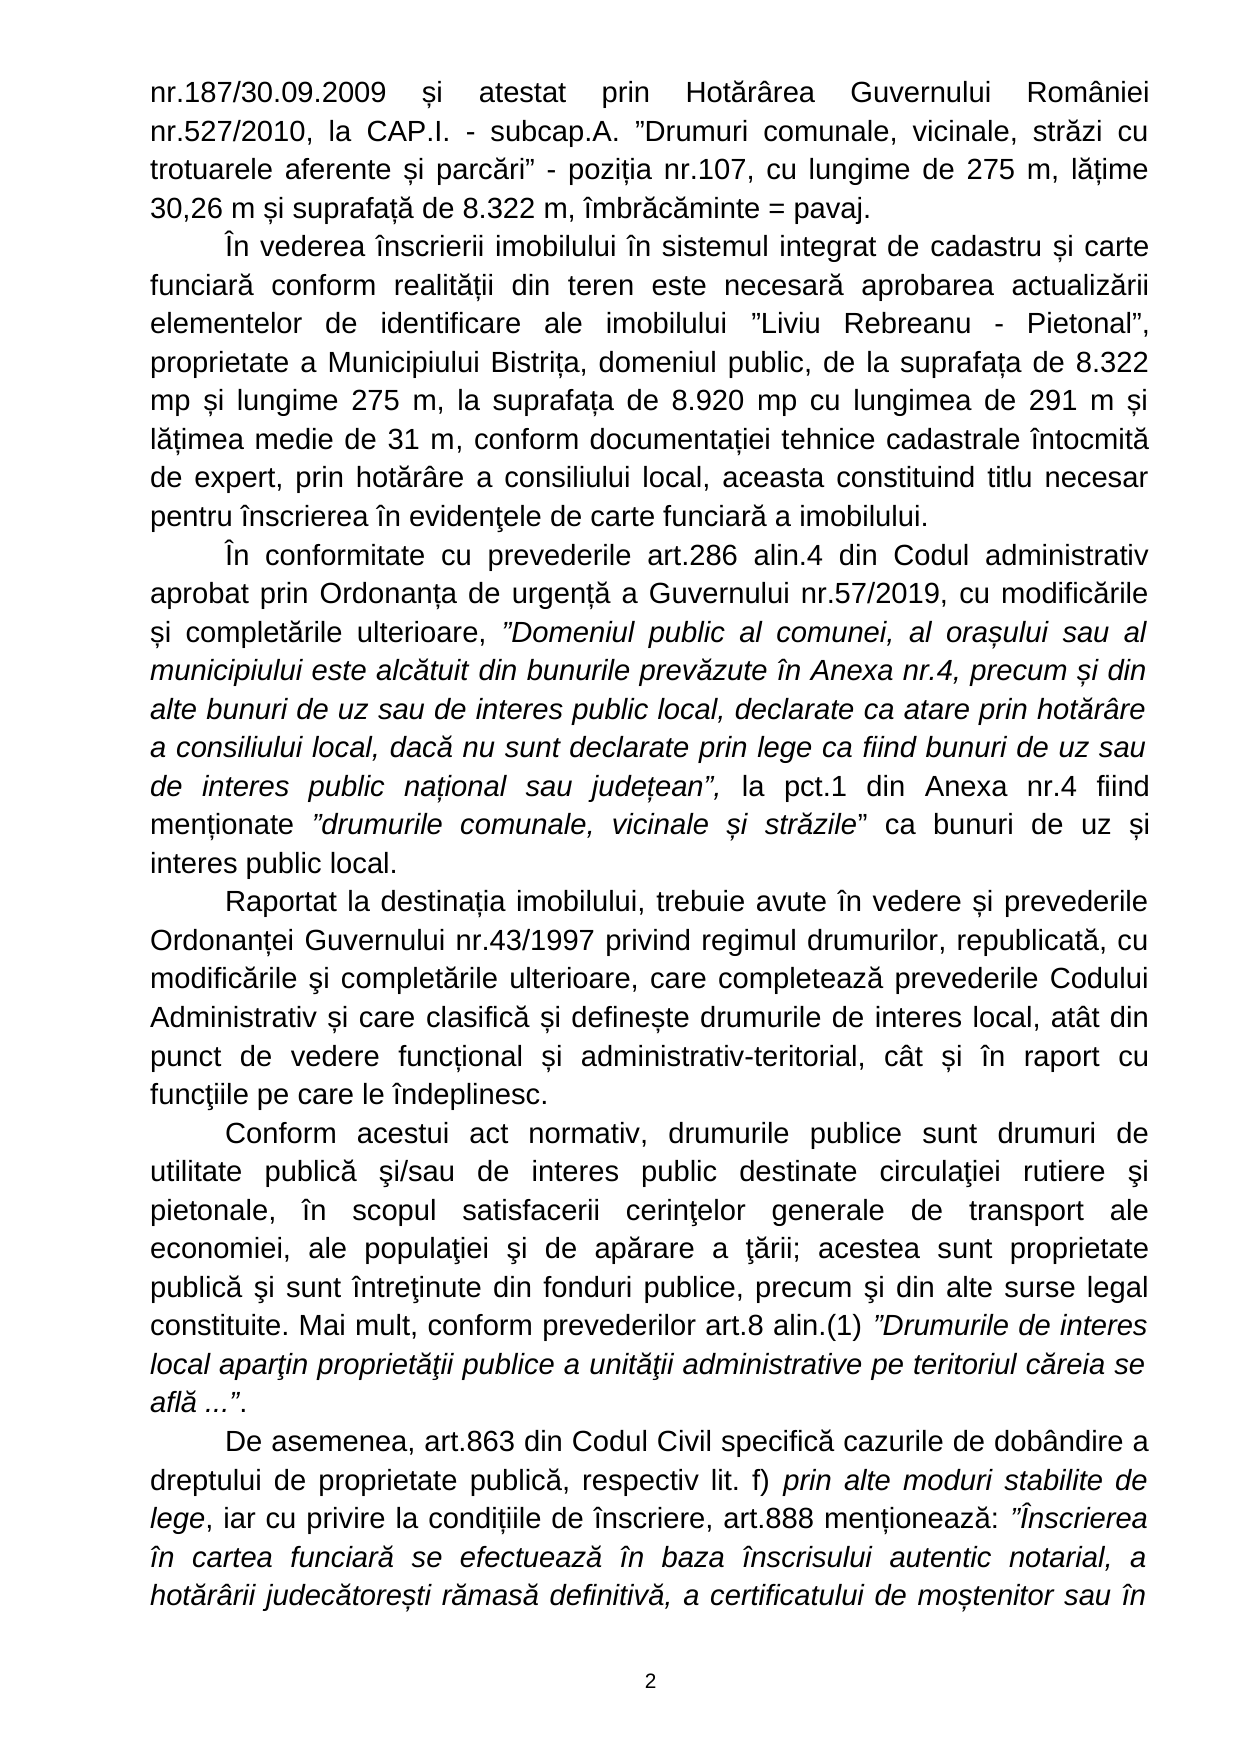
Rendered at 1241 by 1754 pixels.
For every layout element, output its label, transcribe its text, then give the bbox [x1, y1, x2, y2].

text În conformitate cu prevederile art.286 alin.4 din Codul administrativ aprobat prin Ordonanța de urgență a Guvernului nr.57/2019, cu modificările și completările ulterioare, ”Domeniul public al comunei, al orașului sau al municipiului este alcătuit din bunurile prevăzute în Anexa nr.4, precum și din alte bunuri de uz sau de interes public local, declarate ca atare prin hotărâre a consiliului local, dacă nu sunt declarate prin lege ca fiind bunuri de uz sau de interes public național sau județean”, la pct.1 din Anexa nr.4 fiind menționate ”drumurile comunale, vicinale și străzile” ca bunuri de uz și interes public local. [150, 537, 1150, 879]
text Conform acestui act normativ, drumurile publice sunt drumuri de utilitate publică şi/sau de interes public destinate circulaţiei rutiere şi pietonale, în scopul satisfacerii cerinţelor generale de transport ale economiei, ale populaţiei şi de apărare a ţării; acestea sunt proprietate publică şi sunt întreţinute din fonduri publice, precum şi din alte surse legal constituite. Mai mult, conform prevederilor art.8 alin.(1) ”Drumurile de interes local aparţin proprietăţii publice a unităţii administrative pe teritoriul căreia se află ...”. [150, 1116, 1150, 1419]
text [150, 1424, 1150, 1612]
text Raportat la destinația imobilului, trebuie avute în vedere și prevederile Ordonanței Guvernului nr.43/1997 privind regimul drumurilor, republicată, cu modificările şi completările ulterioare, care completează prevederile Codului Administrativ și care clasifică și definește drumurile de interes local, atât din punct de vedere funcțional și administrativ-teritorial, cât și în raport cu funcţiile pe care le îndeplinesc. [150, 884, 1150, 1111]
text În vederea înscrierii imobilului în sistemul integrat de cadastru și carte funciară conform realității din teren este necesară aprobarea actualizării elementelor de identificare ale imobilului ”Liviu Rebreanu - Pietonal”, proprietate a Municipiului Bistrița, domeniul public, de la suprafața de 8.322 mp și lungime 275 m, la suprafața de 8.920 mp cu lungimea de 291 m și lățimea medie de 31 m, conform documentației tehnice cadastrale întocmită de expert, prin hotărâre a consiliului local, aceasta constituind titlu necesar pentru înscrierea în evidenţele de carte funciară a imobilului. [150, 229, 1150, 532]
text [150, 75, 1150, 224]
